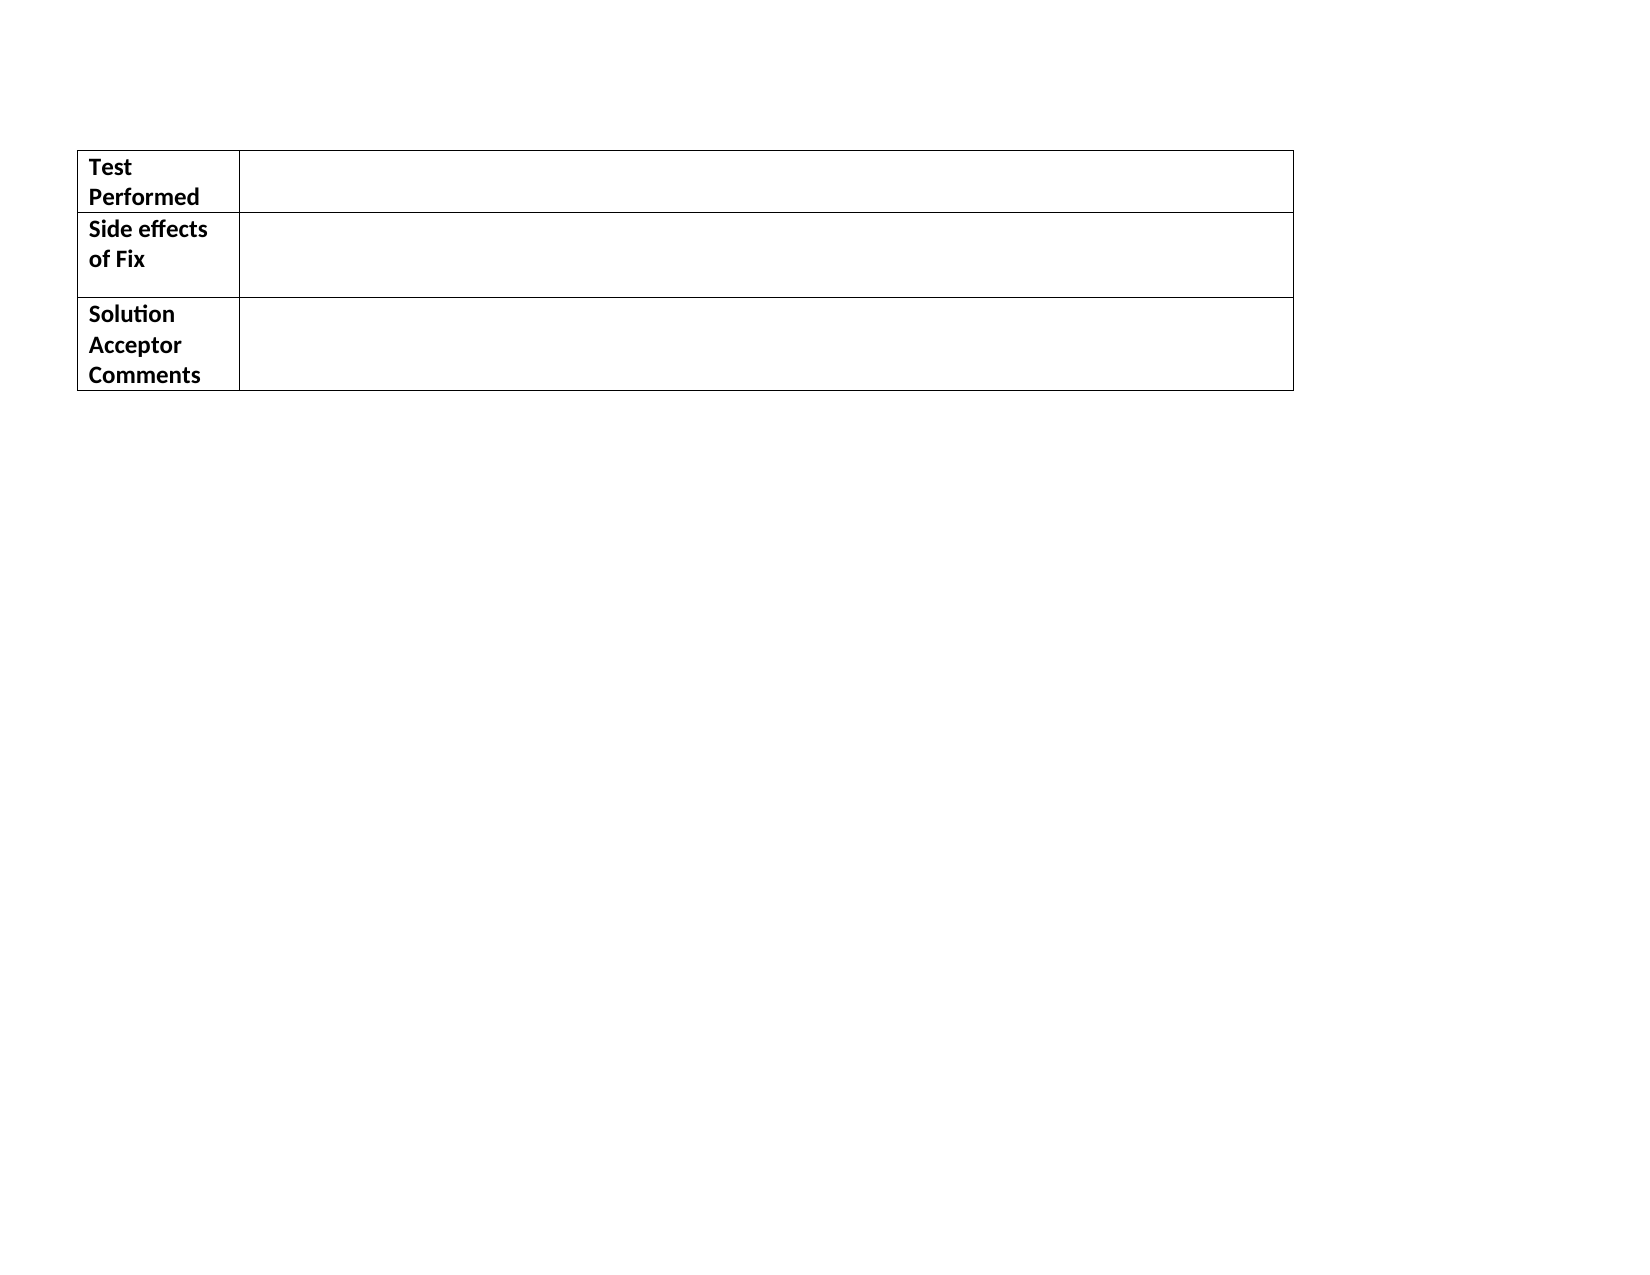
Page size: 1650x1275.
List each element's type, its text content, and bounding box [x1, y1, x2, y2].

table_cell Side effects of Fix [78, 213, 239, 297]
table_cell [240, 298, 1293, 390]
table_cell Solution Acceptor Comments [78, 298, 239, 390]
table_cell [78, 151, 239, 212]
table_cell [240, 213, 1293, 297]
table_cell [240, 151, 1293, 212]
